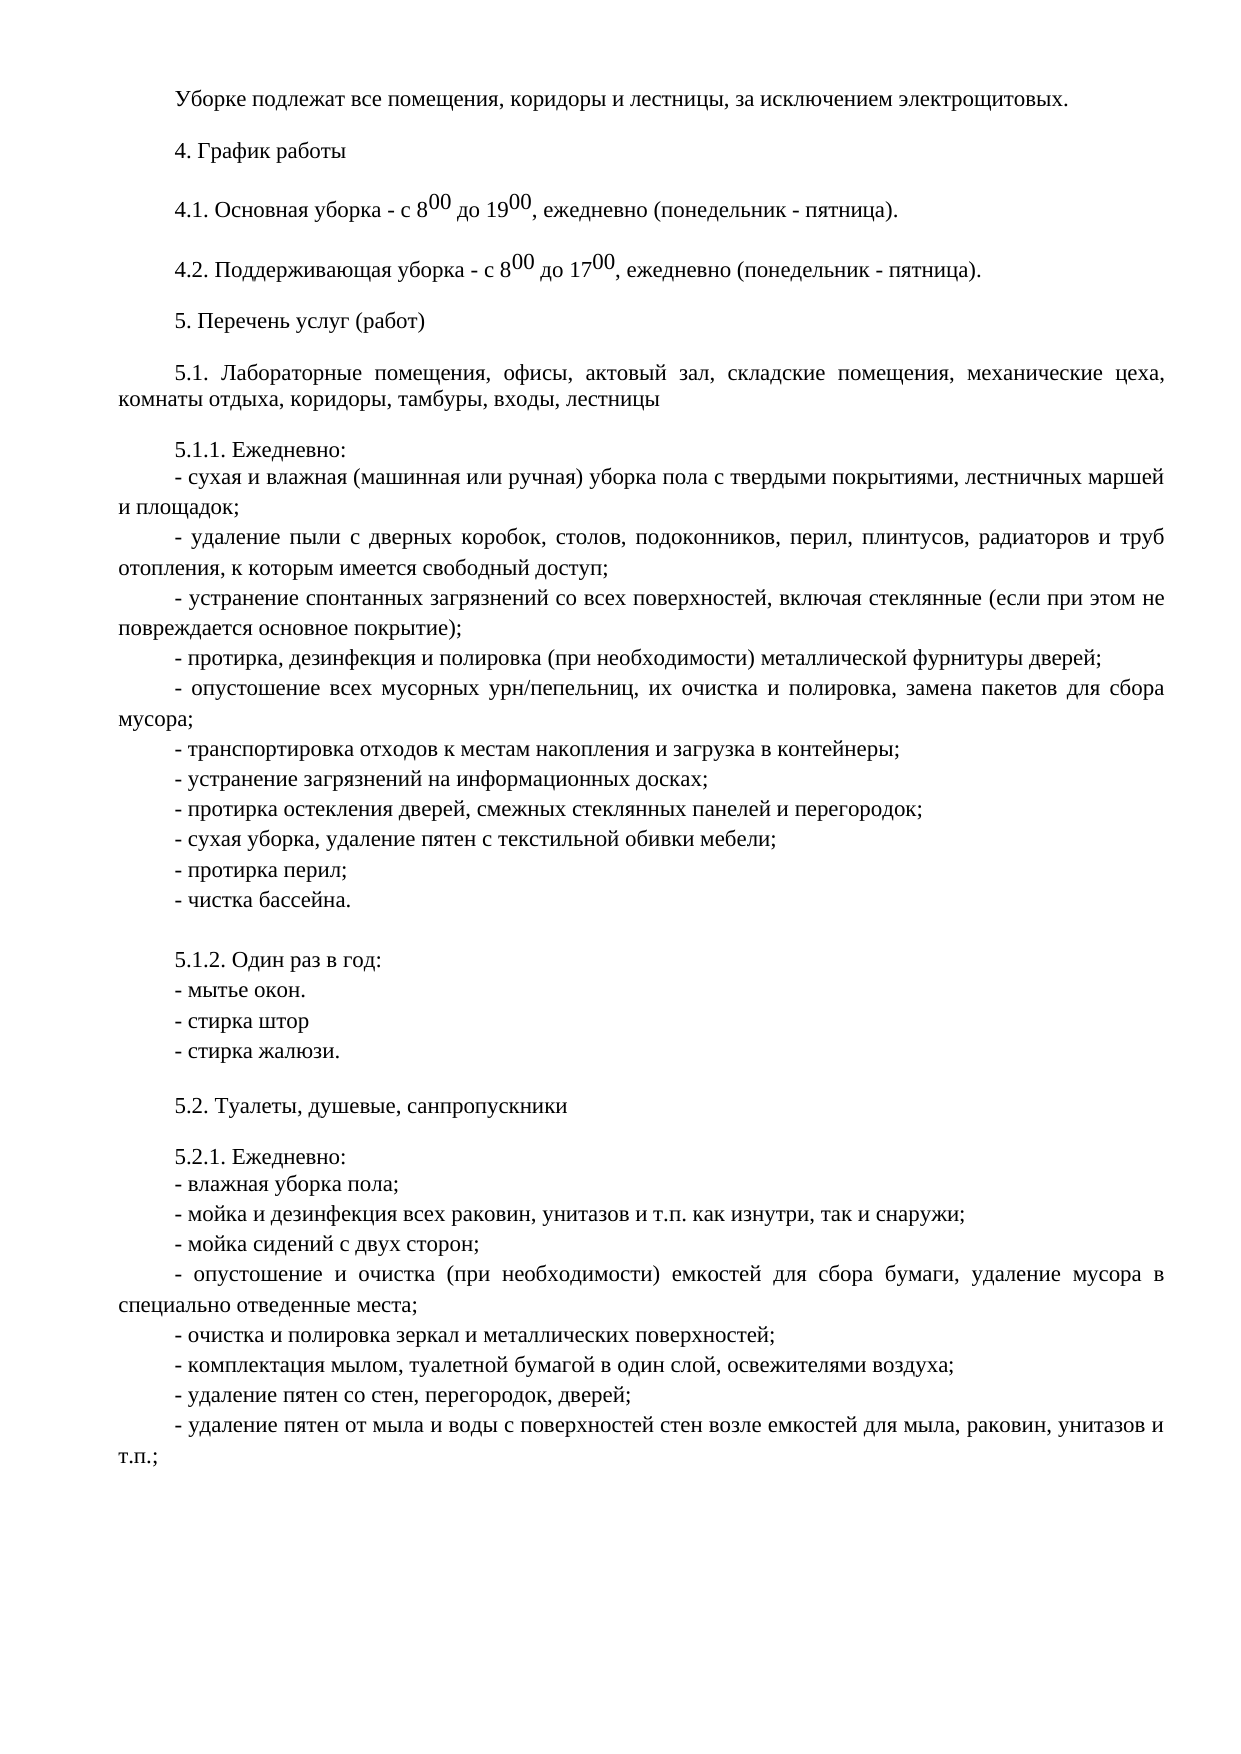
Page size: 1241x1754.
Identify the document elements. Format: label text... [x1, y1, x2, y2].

text - мытье окон. [118, 976, 1167, 1003]
text - очистка и полировка зеркал и металлических поверхностей; [118, 1321, 1167, 1347]
text - сухая и влажная (машинная или ручная) уборка пола с твердыми покрытиями, лестничных маршей и площадок; [118, 463, 1167, 519]
text Уборке подлежат все помещения, коридоры и лестницы, за исключением электрощитовых. [118, 85, 1167, 112]
text 4. График работы [118, 137, 1167, 163]
text 5. Перечень услуг (работ) [118, 307, 1167, 334]
text - мойка и дезинфекция всех раковин, унитазов и т.п. как изнутри, так и снаружи; [118, 1200, 1167, 1226]
text - стирка жалюзи. [118, 1037, 1167, 1063]
text - устранение спонтанных загрязнений со всех поверхностей, включая стеклянные (если при этом не повреждается основное покрытие); [118, 584, 1167, 640]
text - протирка, дезинфекция и полировка (при необходимости) металлической фурнитуры дверей; [118, 644, 1167, 671]
text - сухая уборка, удаление пятен с текстильной обивки мебели; [118, 825, 1167, 852]
text - чистка бассейна. [118, 886, 1167, 912]
text - протирка остекления дверей, смежных стеклянных панелей и перегородок; [118, 795, 1167, 822]
text 5.1.1. Ежедневно: [118, 437, 1167, 463]
text - транспортировка отходов к местам накопления и загрузка в контейнеры; [118, 735, 1167, 761]
text 5.1. Лабораторные помещения, офисы, актовый зал, складские помещения, механические цеха, комнаты отдыха, коридоры, тамбуры, входы, лестницы [118, 359, 1167, 412]
text - удаление пыли с дверных коробок, столов, подоконников, перил, плинтусов, радиаторов и труб отопления, к которым имеется свободный доступ; [118, 523, 1167, 580]
text 5.2. Туалеты, душевые, санпропускники [118, 1092, 1167, 1118]
text - комплектация мылом, туалетной бумагой в один слой, освежителями воздуха; [118, 1351, 1167, 1377]
text 4.2. Поддерживающая уборка - с 800 до 1700, ежедневно (понедельник - пятница). [118, 248, 1167, 282]
text - удаление пятен со стен, перегородок, дверей; [118, 1381, 1167, 1408]
text - опустошение всех мусорных урн/пепельниц, их очистка и полировка, замена пакетов для сбора мусора; [118, 674, 1167, 731]
text - стирка штор [118, 1007, 1167, 1033]
text - протирка перил; [118, 856, 1167, 882]
text - удаление пятен от мыла и воды с поверхностей стен возле емкостей для мыла, раковин, унитазов и т.п.; [118, 1411, 1167, 1468]
text - мойка сидений с двух сторон; [118, 1230, 1167, 1257]
text - устранение загрязнений на информационных досках; [118, 765, 1167, 791]
text 5.2.1. Ежедневно: [118, 1143, 1167, 1170]
text 5.1.2. Один раз в год: [118, 946, 1167, 973]
text - опустошение и очистка (при необходимости) емкостей для сбора бумаги, удаление мусора в специально отведенные места; [118, 1260, 1167, 1317]
text - влажная уборка пола; [118, 1170, 1167, 1196]
text 4.1. Основная уборка - с 800 до 1900, ежедневно (понедельник - пятница). [118, 188, 1167, 223]
